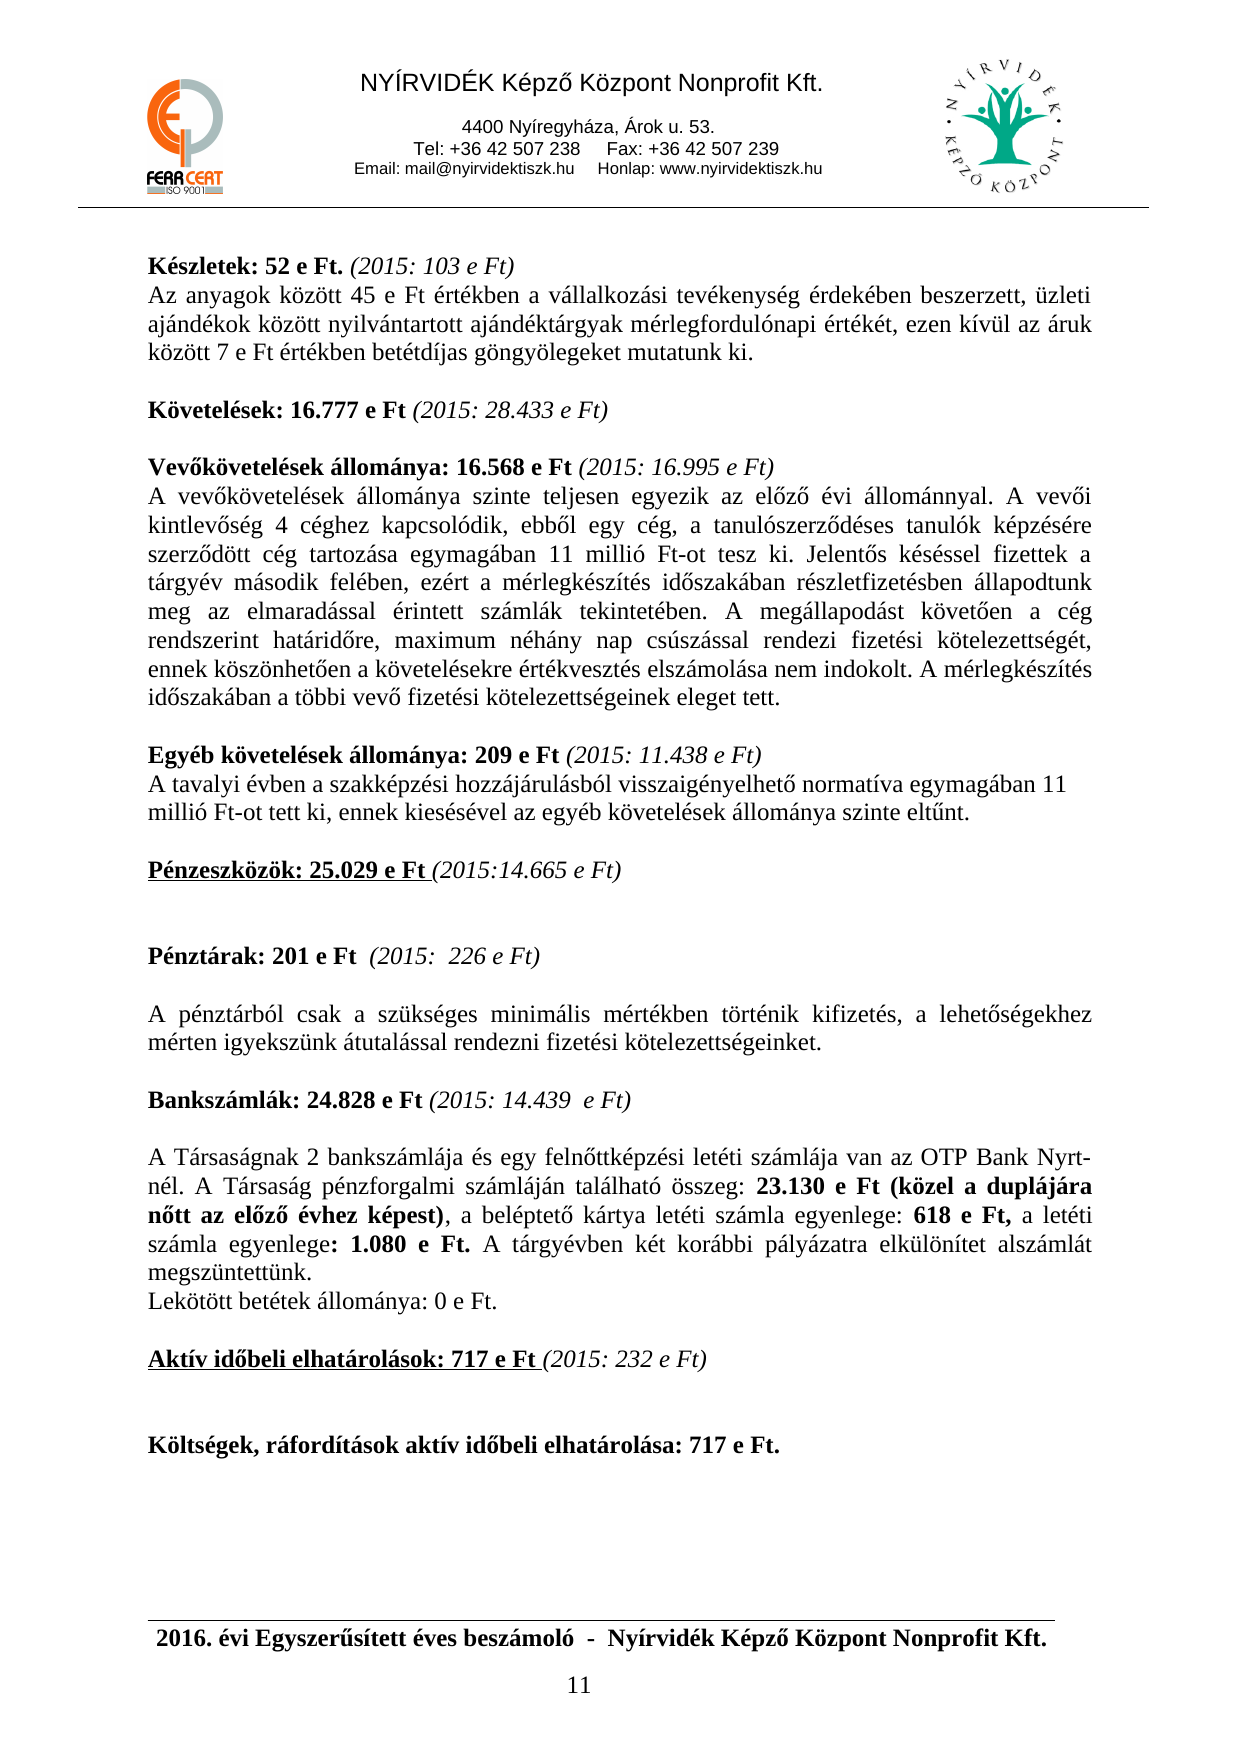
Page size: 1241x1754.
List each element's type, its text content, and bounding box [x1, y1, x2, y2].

text Vevőkövetelések állománya: 16.568 e Ft (2015: 16.995 e Ft) [148, 452, 1093, 481]
text A Társaságnak 2 bankszámlája és egy felnőttképzési letéti számlája van az OTP Bank Nyrt-nél. A Társaság pénzforgalmi számláján található összeg: 23.130 e Ft (közel a duplájára nőtt az előző évhez képest), a beléptető kártya letéti számla egyenlege: 618 e Ft, a letéti számla egyenlege: 1.080 e Ft. A tárgyévben két korábbi pályázatra elkülönítet alszámlát megszüntettünk. [148, 1142, 1093, 1286]
text Egyéb követelések állománya: 209 e Ft (2015: 11.438 e Ft) [148, 740, 1093, 769]
text A tavalyi évben a szakképzési hozzájárulásból visszaigényelhető normatíva egymagában 11 millió Ft-ot tett ki, ennek kiesésével az egyéb követelések állománya szinte eltűnt. [148, 769, 1093, 826]
text Pénztárak: 201 e Ft (2015: 226 e Ft) [148, 941, 1093, 970]
text Lekötött betétek állománya: 0 e Ft. [148, 1286, 1093, 1315]
text Követelések: 16.777 e Ft (2015: 28.433 e Ft) [148, 395, 1093, 424]
text A vevőkövetelések állománya szinte teljesen egyezik az előző évi állománnyal. A vevői kintlevőség 4 céghez kapcsolódik, ebből egy cég, a tanulószerződéses tanulók képzésére szerződött cég tartozása egymagában 11 millió Ft-ot tesz ki. Jelentős késéssel fizettek a tárgyév második felében, ezért a mérlegkészítés időszakában részletfizetésben állapodtunk meg az elmaradással érintett számlák tekintetében. A megállapodást követően a cég rendszerint határidőre, maximum néhány nap csúszással rendezi fizetési kötelezettségét, ennek köszönhetően a követelésekre értékvesztés elszámolása nem indokolt. A mérlegkészítés időszakában a többi vevő fizetési kötelezettségeinek eleget tett. [148, 481, 1093, 711]
text Készletek: 52 e Ft. (2015: 103 e Ft) [148, 251, 1093, 280]
text Pénzeszközök: 25.029 e Ft (2015:14.665 e Ft) [148, 855, 1093, 884]
text Aktív időbeli elhatárolások: 717 e Ft (2015: 232 e Ft) [148, 1344, 1093, 1372]
picture [147, 79, 223, 194]
picture [945, 59, 1064, 194]
text Az anyagok között 45 e Ft értékben a vállalkozási tevékenység érdekében beszerzett, üzleti ajándékok között nyilvántartott ajándéktárgyak mérlegfordulónapi értékét, ezen kívül az áruk között 7 e Ft értékben betétdíjas göngyölegeket mutatunk ki. [148, 280, 1093, 366]
text A pénztárból csak a szükséges minimális mértékben történik kifizetés, a lehetőségekhez mérten igyekszünk átutalással rendezni fizetési kötelezettségeinket. [148, 999, 1093, 1056]
text Költségek, ráfordítások aktív időbeli elhatárolása: 717 e Ft. [148, 1430, 1093, 1459]
text Bankszámlák: 24.828 e Ft (2015: 14.439 e Ft) [148, 1085, 1093, 1114]
